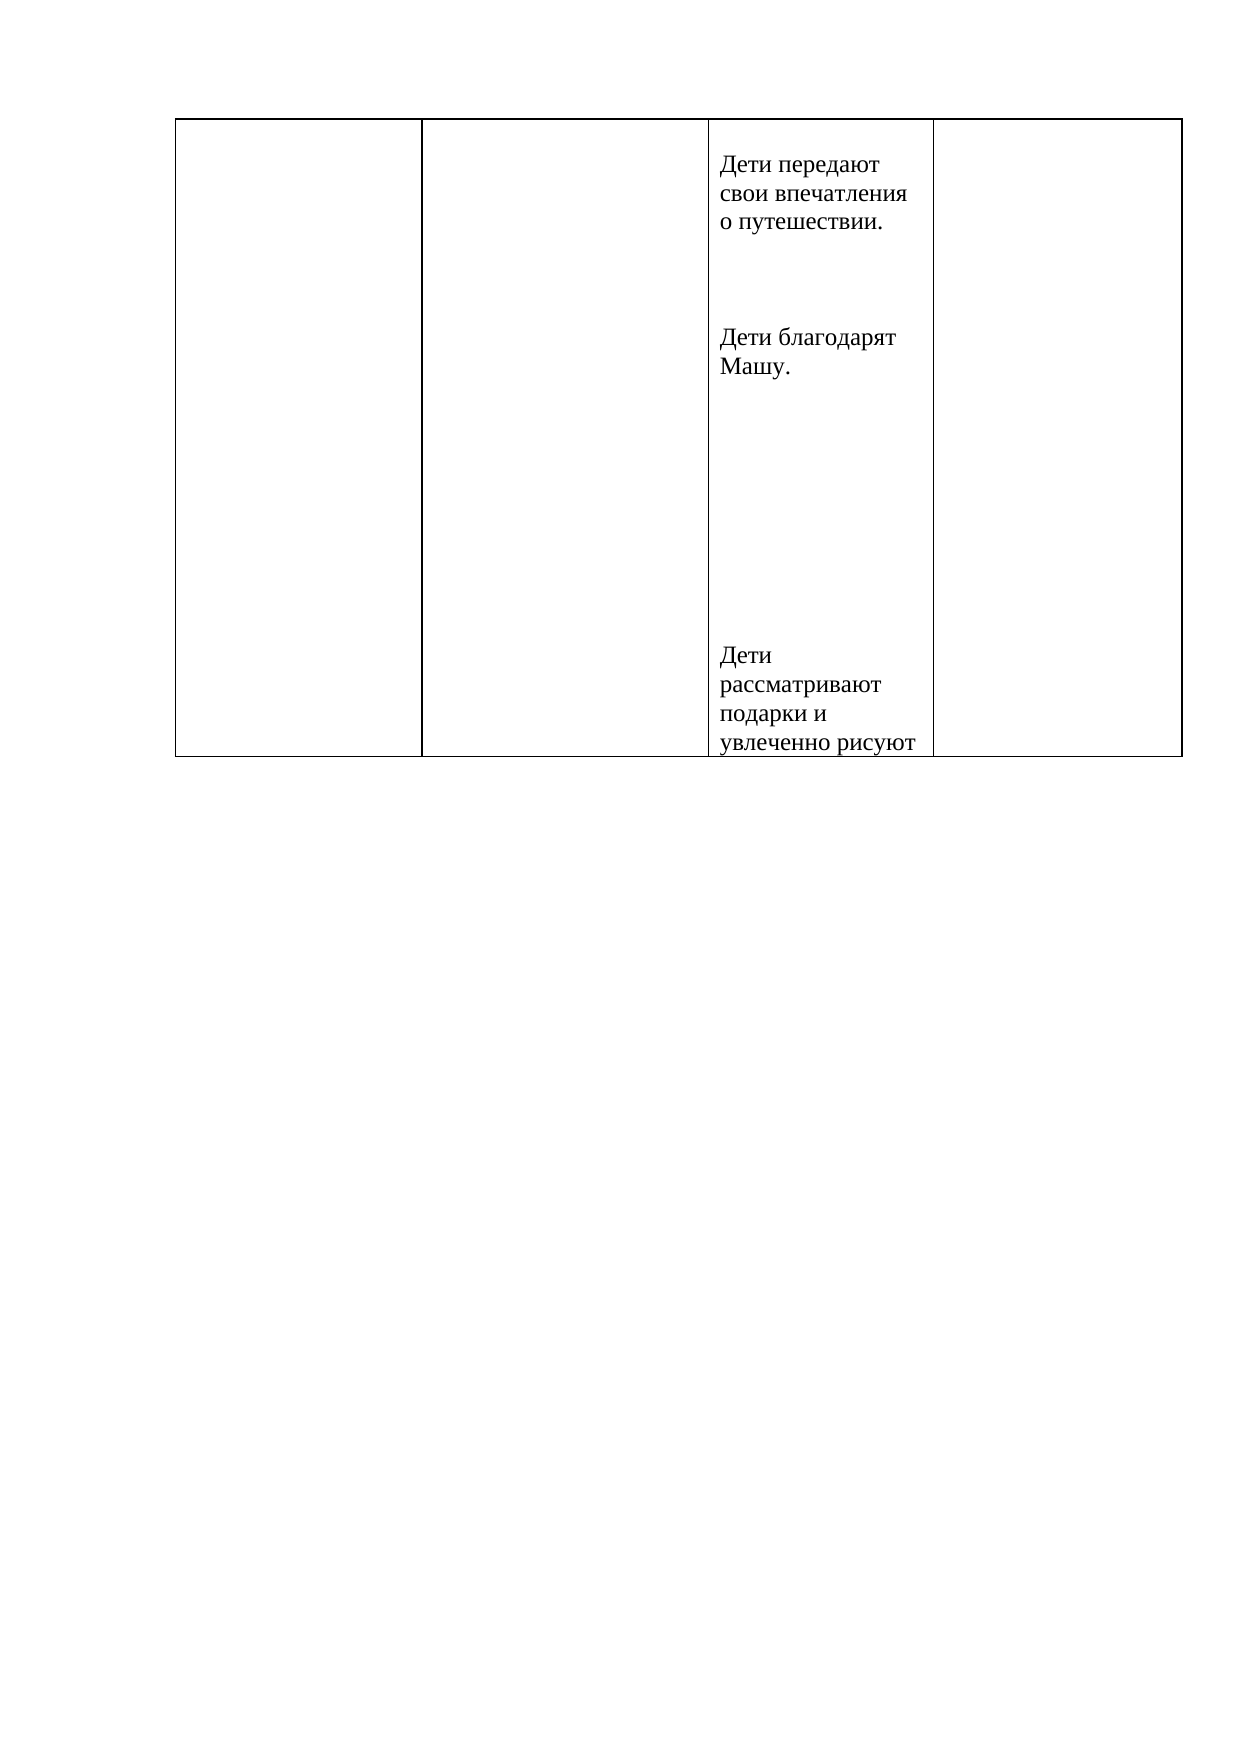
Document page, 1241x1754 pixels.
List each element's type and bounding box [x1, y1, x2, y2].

table_cell [709, 120, 933, 756]
table_cell [176, 120, 421, 756]
table_cell [934, 120, 1181, 756]
table_cell [423, 120, 708, 756]
